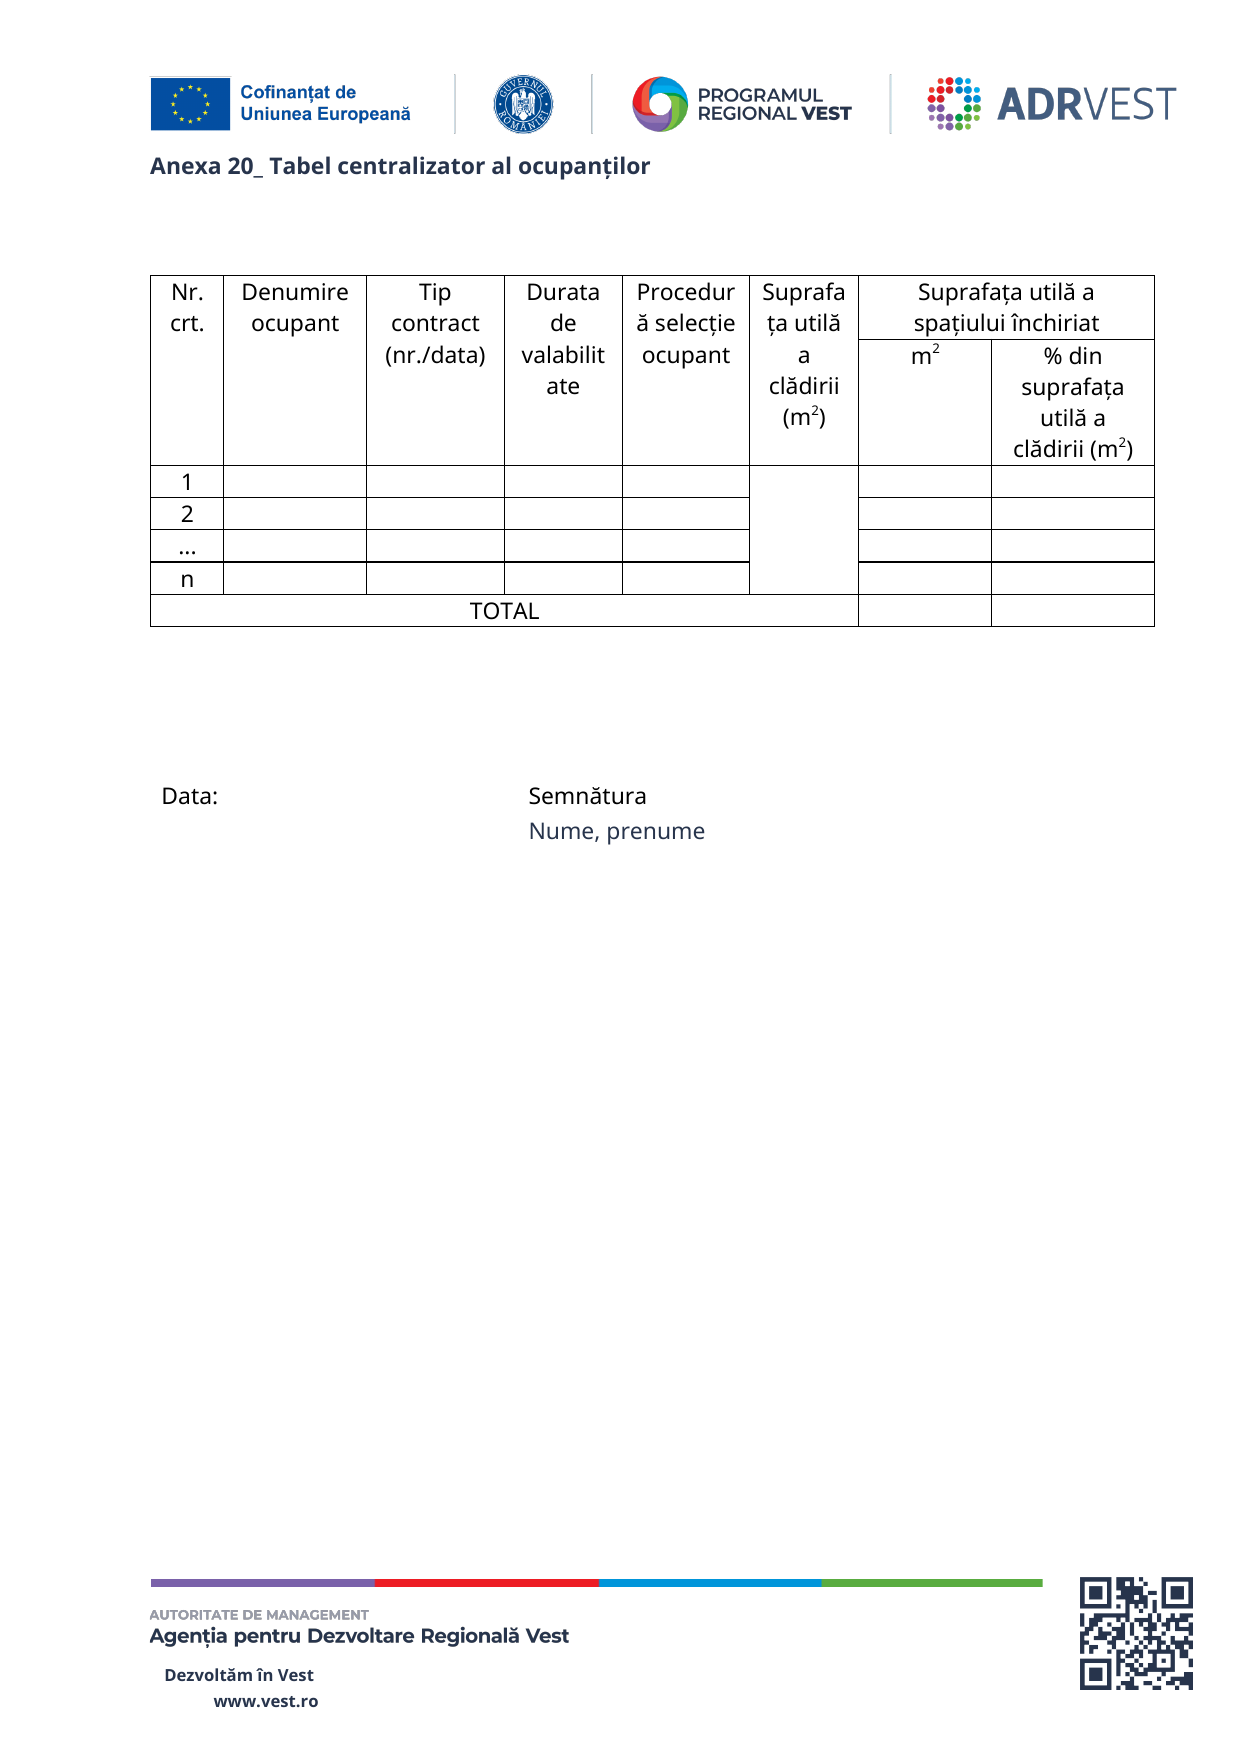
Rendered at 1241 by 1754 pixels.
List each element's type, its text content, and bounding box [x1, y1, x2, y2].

table_cell [224, 498, 366, 529]
table_cell [992, 466, 1154, 497]
table_cell 2 [151, 498, 223, 529]
table_cell [992, 530, 1154, 561]
table_cell [992, 563, 1154, 594]
table_cell TOTAL [151, 595, 858, 626]
table_cell n [151, 563, 223, 594]
table_cell [505, 498, 622, 529]
table_cell [224, 530, 366, 561]
table_cell m2 [859, 340, 991, 464]
table_cell 1 [151, 466, 223, 497]
table_header Denumire ocupant [224, 276, 366, 464]
table_cell [859, 563, 991, 594]
table_header Nr. crt. [151, 276, 223, 464]
table_cell [623, 563, 749, 594]
table_cell % din suprafața utilă a clădirii (m2) [992, 340, 1154, 464]
table_cell [992, 595, 1154, 626]
table_cell [859, 595, 991, 626]
table_header Durata de valabilitate [505, 276, 622, 464]
table_cell [623, 466, 749, 497]
table_cell [367, 530, 504, 561]
text Anexa 20_ Tabel centralizator al ocupanților [150, 150, 1090, 181]
table_cell [505, 530, 622, 561]
table_cell [367, 498, 504, 529]
table_header Data: [150, 780, 517, 921]
table_cell [859, 530, 991, 561]
table_cell [623, 498, 749, 529]
table_header Procedură selecție ocupant [623, 276, 749, 464]
table_cell [224, 466, 366, 497]
table_cell [505, 563, 622, 594]
table_cell [992, 498, 1154, 529]
picture [149, 74, 1177, 134]
table_cell [505, 466, 622, 497]
table_cell [859, 498, 991, 529]
table_header Suprafața utilă a spațiului închiriat [859, 276, 1154, 338]
picture [1071, 1568, 1202, 1699]
table_header Semnătura Nume, prenume [517, 780, 1090, 921]
table_cell [859, 466, 991, 497]
table_cell [224, 563, 366, 594]
table_cell ... [151, 530, 223, 561]
table_cell [623, 530, 749, 561]
table_header Suprafața utilă a clădirii (m2) [750, 276, 858, 464]
table_cell [367, 563, 504, 594]
table_cell [750, 466, 858, 594]
table_header Tip contract (nr./data) [367, 276, 504, 464]
table_cell [367, 466, 504, 497]
